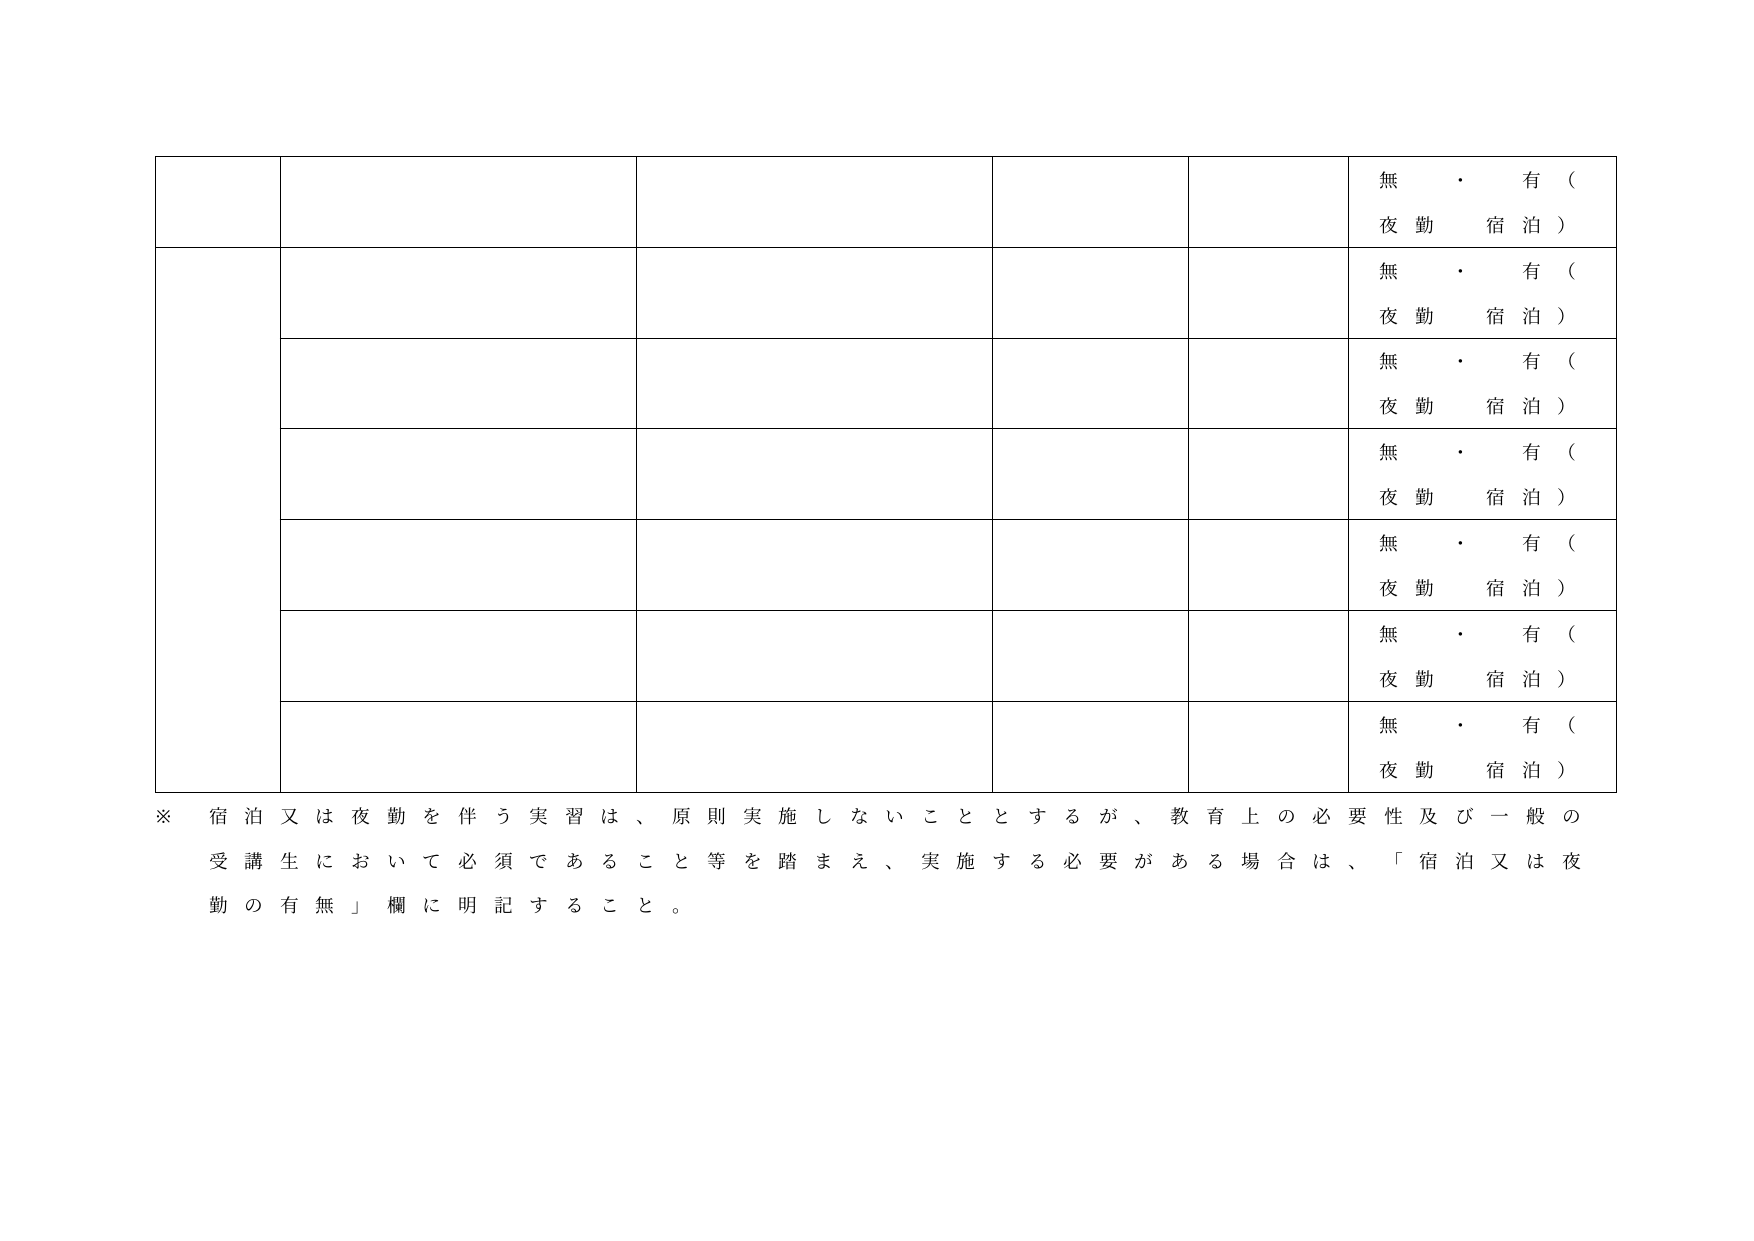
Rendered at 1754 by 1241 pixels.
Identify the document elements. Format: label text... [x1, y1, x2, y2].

table_cell [1189, 611, 1348, 701]
table_cell [993, 520, 1188, 610]
table_cell 無 ・ 有（ 夜勤 宿泊） [1349, 248, 1616, 337]
table_cell [1189, 157, 1348, 247]
table_cell 無 ・ 有（ 夜勤 宿泊） [1349, 520, 1616, 610]
table_cell [993, 248, 1188, 337]
table_cell 無 ・ 有（ 夜勤 宿泊） [1349, 702, 1616, 792]
table_cell [993, 702, 1188, 792]
list 宿泊又は夜勤を伴う実習は、原則実施しないこととするが、教育上の必要性及び一般の受講生において必須であること等を踏まえ、実施する必要がある場合は、「宿泊又は夜勤の有無」欄に明記すること。 [156, 793, 1598, 927]
table_cell [637, 429, 992, 519]
table_cell [637, 248, 992, 337]
table_cell [281, 248, 636, 337]
table_cell [637, 702, 992, 792]
table_cell [281, 429, 636, 519]
table_cell [637, 520, 992, 610]
table_cell [637, 611, 992, 701]
table_cell [281, 611, 636, 701]
table_cell 無 ・ 有（ 夜勤 宿泊） [1349, 157, 1616, 247]
table_cell [281, 339, 636, 428]
table_cell [993, 611, 1188, 701]
table_cell [993, 157, 1188, 247]
table_cell [281, 520, 636, 610]
table_cell [1189, 248, 1348, 337]
table_cell [993, 429, 1188, 519]
table_cell 無 ・ 有（ 夜勤 宿泊） [1349, 339, 1616, 428]
table_cell [637, 339, 992, 428]
table_cell [993, 339, 1188, 428]
table_cell [281, 157, 636, 247]
table_cell [1189, 702, 1348, 792]
table_cell [1189, 429, 1348, 519]
table_cell [281, 702, 636, 792]
table_cell 無 ・ 有（ 夜勤 宿泊） [1349, 429, 1616, 519]
table_cell [637, 157, 992, 247]
table_cell 無 ・ 有（ 夜勤 宿泊） [1349, 611, 1616, 701]
table_cell [1189, 520, 1348, 610]
table_cell [1189, 339, 1348, 428]
table_cell [156, 248, 280, 792]
